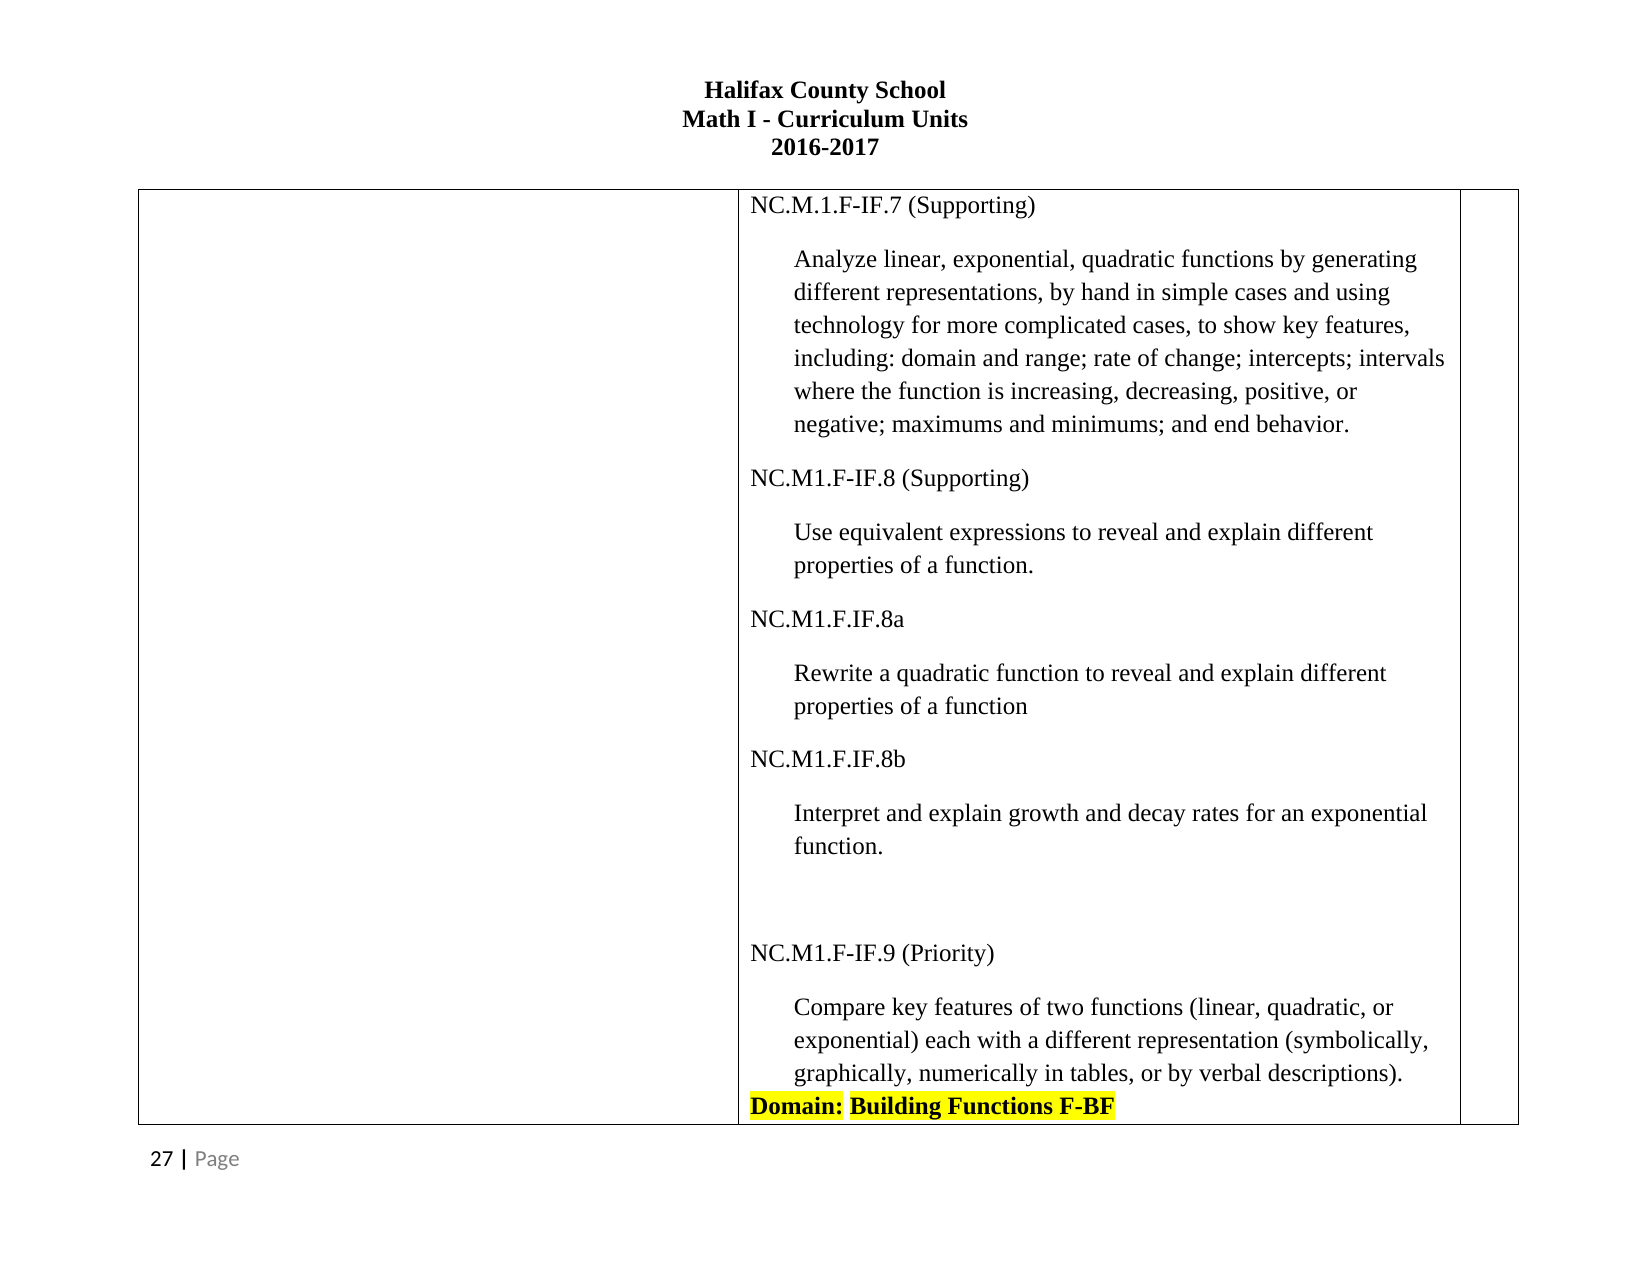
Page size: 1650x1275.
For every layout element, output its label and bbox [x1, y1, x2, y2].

table_header [1461, 190, 1518, 1124]
table_header [739, 190, 1460, 1124]
table_header [139, 190, 738, 1124]
